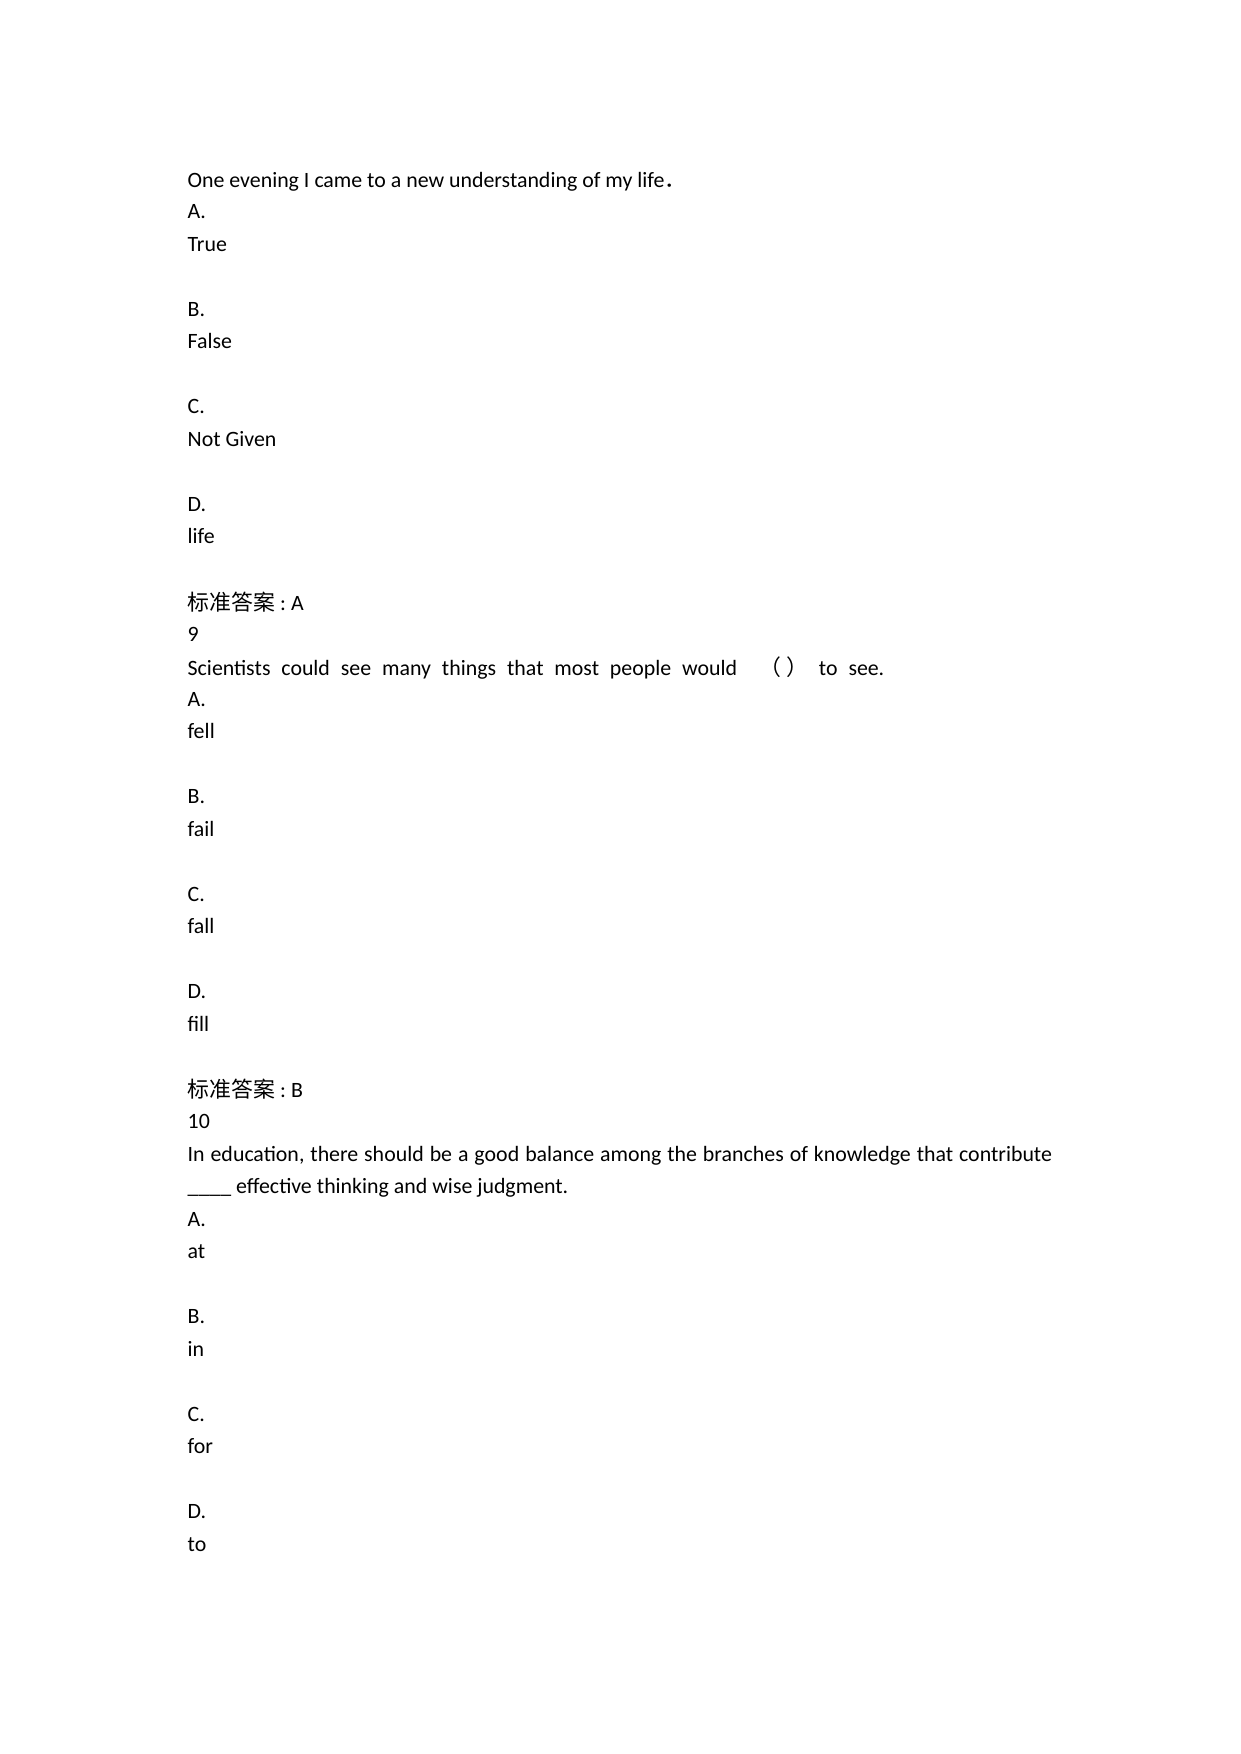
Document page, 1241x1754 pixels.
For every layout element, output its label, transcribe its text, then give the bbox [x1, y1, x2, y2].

text In education, there should be a good balance among the branches of knowledge that contribute ____ effective thinking and wise judgment. [187, 1137, 1053, 1202]
text B. [187, 779, 1053, 812]
text for [187, 1429, 1053, 1462]
text fell [187, 714, 1053, 747]
text life [187, 519, 1053, 552]
text fill [187, 1007, 1053, 1039]
text A. [187, 1202, 1053, 1234]
text Scientists could see many things that most people would （ ） to see. [187, 649, 1053, 682]
text A. [187, 194, 1053, 227]
text 10 [187, 1104, 1053, 1137]
text 标准答案 : B [187, 1072, 1053, 1104]
text True [187, 227, 1053, 259]
text One evening I came to a new understanding of my life． [187, 162, 1053, 194]
text at [187, 1234, 1053, 1267]
text False [187, 324, 1053, 357]
text C. [187, 389, 1053, 422]
text D. [187, 1494, 1053, 1527]
text D. [187, 487, 1053, 519]
text in [187, 1332, 1053, 1364]
text B. [187, 292, 1053, 324]
text B. [187, 1299, 1053, 1332]
text C. [187, 1397, 1053, 1429]
text Not Given [187, 422, 1053, 454]
text 标准答案 : A [187, 584, 1053, 617]
text D. [187, 974, 1053, 1007]
text 9 [187, 617, 1053, 649]
text A. [187, 682, 1053, 714]
text fail [187, 812, 1053, 844]
text fall [187, 909, 1053, 942]
text C. [187, 877, 1053, 909]
text to [187, 1527, 1053, 1559]
